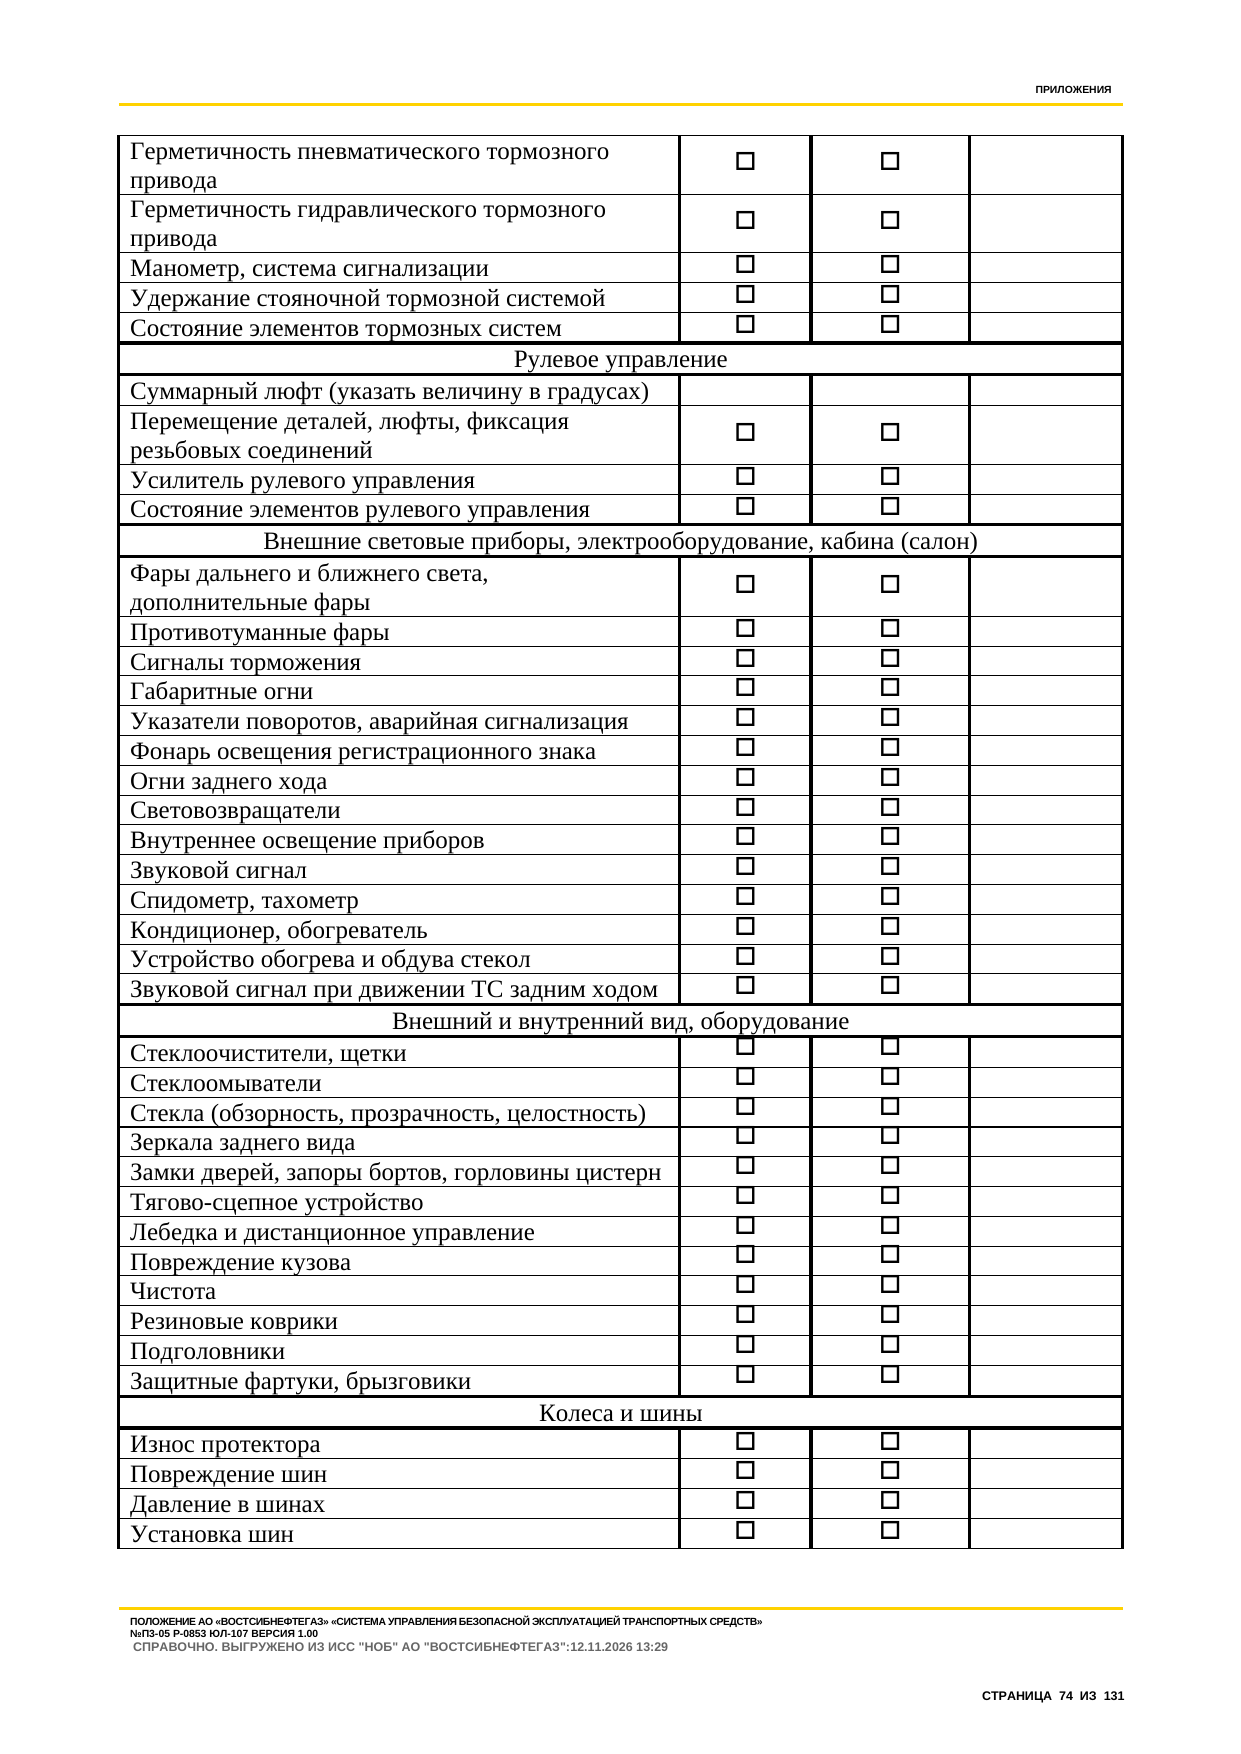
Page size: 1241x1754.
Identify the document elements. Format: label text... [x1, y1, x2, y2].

table_cell Давление в шинах [120, 1489, 678, 1518]
table_cell [813, 283, 968, 312]
table_cell [681, 1430, 809, 1458]
table_cell [681, 253, 809, 282]
table_cell Световозвращатели [120, 796, 678, 824]
table_cell Внешний и внутренний вид, оборудование [120, 1006, 1121, 1035]
table_cell [681, 1098, 809, 1126]
table_cell [813, 915, 968, 943]
table_cell [813, 1068, 968, 1097]
table_cell [971, 885, 1121, 914]
table_cell [971, 313, 1121, 341]
table_cell [681, 195, 809, 252]
table_cell [813, 495, 968, 523]
table_cell [681, 465, 809, 493]
table_cell Подголовники [120, 1336, 678, 1365]
table_cell [681, 1306, 809, 1335]
table_cell [971, 1098, 1121, 1126]
table_cell [971, 1459, 1121, 1488]
table_cell Сигналы торможения [120, 647, 678, 675]
table_cell [681, 1459, 809, 1488]
table_cell [971, 1519, 1121, 1548]
table_cell [813, 1489, 968, 1518]
table_cell [681, 1489, 809, 1518]
table_cell [971, 253, 1121, 282]
table_cell [971, 915, 1121, 943]
table_cell [813, 885, 968, 914]
table_cell [813, 1306, 968, 1335]
table_cell Манометр, система сигнализации [120, 253, 678, 282]
table_cell [681, 1336, 809, 1365]
table_cell [813, 558, 968, 616]
table_cell [813, 376, 968, 405]
table_cell Указатели поворотов, аварийная сигнализация [120, 706, 678, 735]
table_cell Повреждение шин [120, 1459, 678, 1488]
table_cell [971, 558, 1121, 616]
table_cell [813, 1519, 968, 1548]
table_cell Резиновые коврики [120, 1306, 678, 1335]
table_cell [813, 1217, 968, 1246]
table_cell [971, 136, 1121, 193]
table_cell [813, 313, 968, 341]
table_cell [681, 1187, 809, 1216]
table_cell Износ протектора [120, 1430, 678, 1458]
table_cell [971, 195, 1121, 252]
table_cell [813, 1366, 968, 1394]
table_cell [681, 825, 809, 854]
table_cell Фонарь освещения регистрационного знака [120, 736, 678, 765]
table_cell [813, 825, 968, 854]
table_cell [813, 736, 968, 765]
table_cell Кондиционер, обогреватель [120, 915, 678, 943]
table_cell [681, 915, 809, 943]
table_cell [971, 974, 1121, 1003]
table_cell [681, 1519, 809, 1548]
table_cell Фары дальнего и ближнего света, дополнительные фары [120, 558, 678, 616]
table_cell [971, 1489, 1121, 1518]
table_cell [813, 617, 968, 646]
table_cell [971, 1217, 1121, 1246]
table_cell [681, 558, 809, 616]
table_cell [971, 825, 1121, 854]
table_cell [681, 495, 809, 523]
table_cell Удержание стояночной тормозной системой [120, 283, 678, 312]
table_cell [971, 376, 1121, 405]
table_cell [971, 495, 1121, 523]
table_cell [813, 1459, 968, 1488]
table_cell Установка шин [120, 1519, 678, 1548]
table_cell Противотуманные фары [120, 617, 678, 646]
table_cell Тягово-сцепное устройство [120, 1187, 678, 1216]
table_cell [813, 647, 968, 675]
table_cell [813, 1038, 968, 1067]
table_cell Звуковой сигнал при движении ТС задним ходом [120, 974, 678, 1003]
table_cell [813, 1336, 968, 1365]
table_cell Герметичность пневматического тормозного привода [120, 136, 678, 193]
table_cell [813, 676, 968, 705]
table_cell [681, 647, 809, 675]
table_cell [681, 1128, 809, 1156]
table_cell [971, 647, 1121, 675]
table_cell [681, 1366, 809, 1394]
table_cell Лебедка и дистанционное управление [120, 1217, 678, 1246]
table_cell [681, 136, 809, 193]
table_cell [813, 1187, 968, 1216]
table_cell [681, 945, 809, 973]
table_cell Суммарный люфт (указать величину в градусах) [120, 376, 678, 405]
table_cell [971, 1366, 1121, 1394]
table_cell Стеклоомыватели [120, 1068, 678, 1097]
table_cell [971, 855, 1121, 884]
table_cell [971, 766, 1121, 794]
table_cell Спидометр, тахометр [120, 885, 678, 914]
table_cell [813, 974, 968, 1003]
table_cell [681, 736, 809, 765]
table_cell [813, 195, 968, 252]
table_cell [681, 313, 809, 341]
table_cell Колеса и шины [120, 1398, 1121, 1426]
table_cell [681, 376, 809, 405]
table_cell [813, 945, 968, 973]
table_cell [681, 676, 809, 705]
table_cell [971, 283, 1121, 312]
table_cell Устройство обогрева и обдува стекол [120, 945, 678, 973]
table_cell [813, 1276, 968, 1305]
table_cell [813, 706, 968, 735]
table_cell [971, 1306, 1121, 1335]
table_cell Повреждение кузова [120, 1247, 678, 1275]
table_cell [971, 406, 1121, 464]
table_cell [813, 136, 968, 193]
table_cell [681, 1038, 809, 1067]
table_cell Огни заднего хода [120, 766, 678, 794]
table_cell Зеркала заднего вида [120, 1128, 678, 1156]
table_cell [971, 1128, 1121, 1156]
table_cell Чистота [120, 1276, 678, 1305]
table_cell Усилитель рулевого управления [120, 465, 678, 493]
table_cell Состояние элементов рулевого управления [120, 495, 678, 523]
table_cell [971, 1336, 1121, 1365]
table_cell [813, 796, 968, 824]
table_cell [971, 796, 1121, 824]
table_cell Стекла (обзорность, прозрачность, целостность) [120, 1098, 678, 1126]
table_cell Звуковой сигнал [120, 855, 678, 884]
table_cell Замки дверей, запоры бортов, горловины цистерн [120, 1157, 678, 1186]
table_cell [813, 1157, 968, 1186]
table_cell Перемещение деталей, люфты, фиксация резьбовых соединений [120, 406, 678, 464]
table_cell [813, 253, 968, 282]
table_cell Габаритные огни [120, 676, 678, 705]
table_cell [813, 766, 968, 794]
table_cell [681, 766, 809, 794]
table_cell [971, 465, 1121, 493]
table_cell [681, 885, 809, 914]
table_cell [681, 706, 809, 735]
table_cell Герметичность гидравлического тормозного привода [120, 195, 678, 252]
table_cell [971, 1276, 1121, 1305]
table_cell [681, 1157, 809, 1186]
table_cell [681, 406, 809, 464]
table_cell [813, 1430, 968, 1458]
table_cell [813, 1247, 968, 1275]
table_cell [971, 1430, 1121, 1458]
table_cell [681, 617, 809, 646]
table_cell [971, 706, 1121, 735]
table_cell Внешние световые приборы, электрооборудование, кабина (салон) [120, 526, 1121, 555]
table_cell [681, 974, 809, 1003]
table_cell [681, 283, 809, 312]
table_cell Состояние элементов тормозных систем [120, 313, 678, 341]
table_cell [681, 1217, 809, 1246]
table_cell [681, 855, 809, 884]
table_cell [971, 736, 1121, 765]
table_cell Внутреннее освещение приборов [120, 825, 678, 854]
table_cell [813, 855, 968, 884]
table_cell [971, 1068, 1121, 1097]
table_cell [971, 945, 1121, 973]
table_cell [971, 1247, 1121, 1275]
table_cell [813, 1128, 968, 1156]
table_cell [813, 406, 968, 464]
table_cell [971, 1157, 1121, 1186]
table_cell [813, 465, 968, 493]
table_cell [681, 1247, 809, 1275]
table_cell [971, 1187, 1121, 1216]
table_cell Рулевое управление [120, 345, 1121, 373]
table_cell [681, 1068, 809, 1097]
table_cell [813, 1098, 968, 1126]
table_cell [971, 617, 1121, 646]
table_cell [681, 796, 809, 824]
table_cell [681, 1276, 809, 1305]
table_cell Защитные фартуки, брызговики [120, 1366, 678, 1394]
table_cell Стеклоочистители, щетки [120, 1038, 678, 1067]
table_cell [971, 676, 1121, 705]
table_cell [971, 1038, 1121, 1067]
